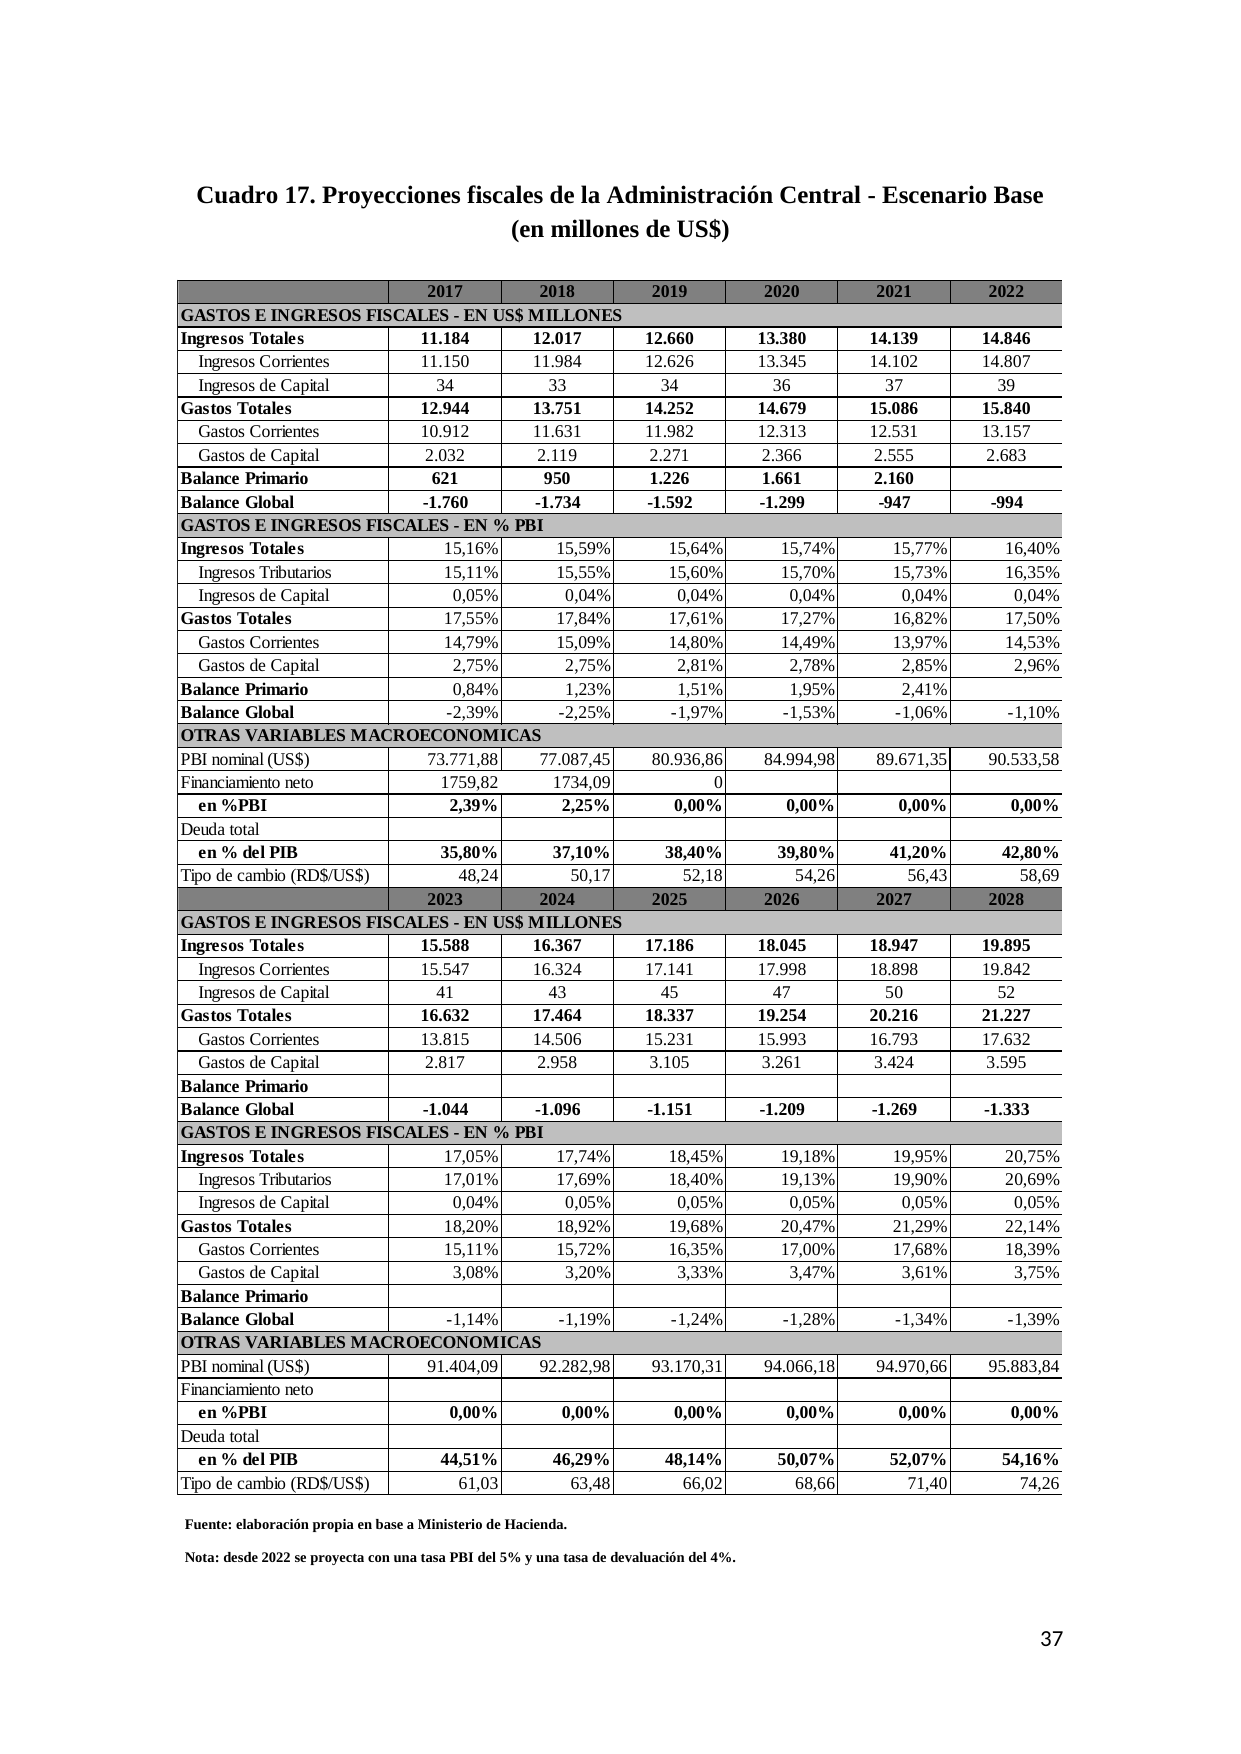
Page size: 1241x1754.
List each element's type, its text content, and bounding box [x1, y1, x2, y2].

text (en millones de US$) [177, 214, 1063, 242]
table_header Fuente: elaboración propia en base a Ministerio de Hacienda. [177, 1500, 968, 1532]
text Cuadro 17. Proyecciones fiscales de la Administración Central - Escenario Base [177, 181, 1063, 209]
table_cell Nota: desde 2022 se proyecta con una tasa PBI del 5% y una tasa de devaluación del 4%. [177, 1533, 968, 1565]
